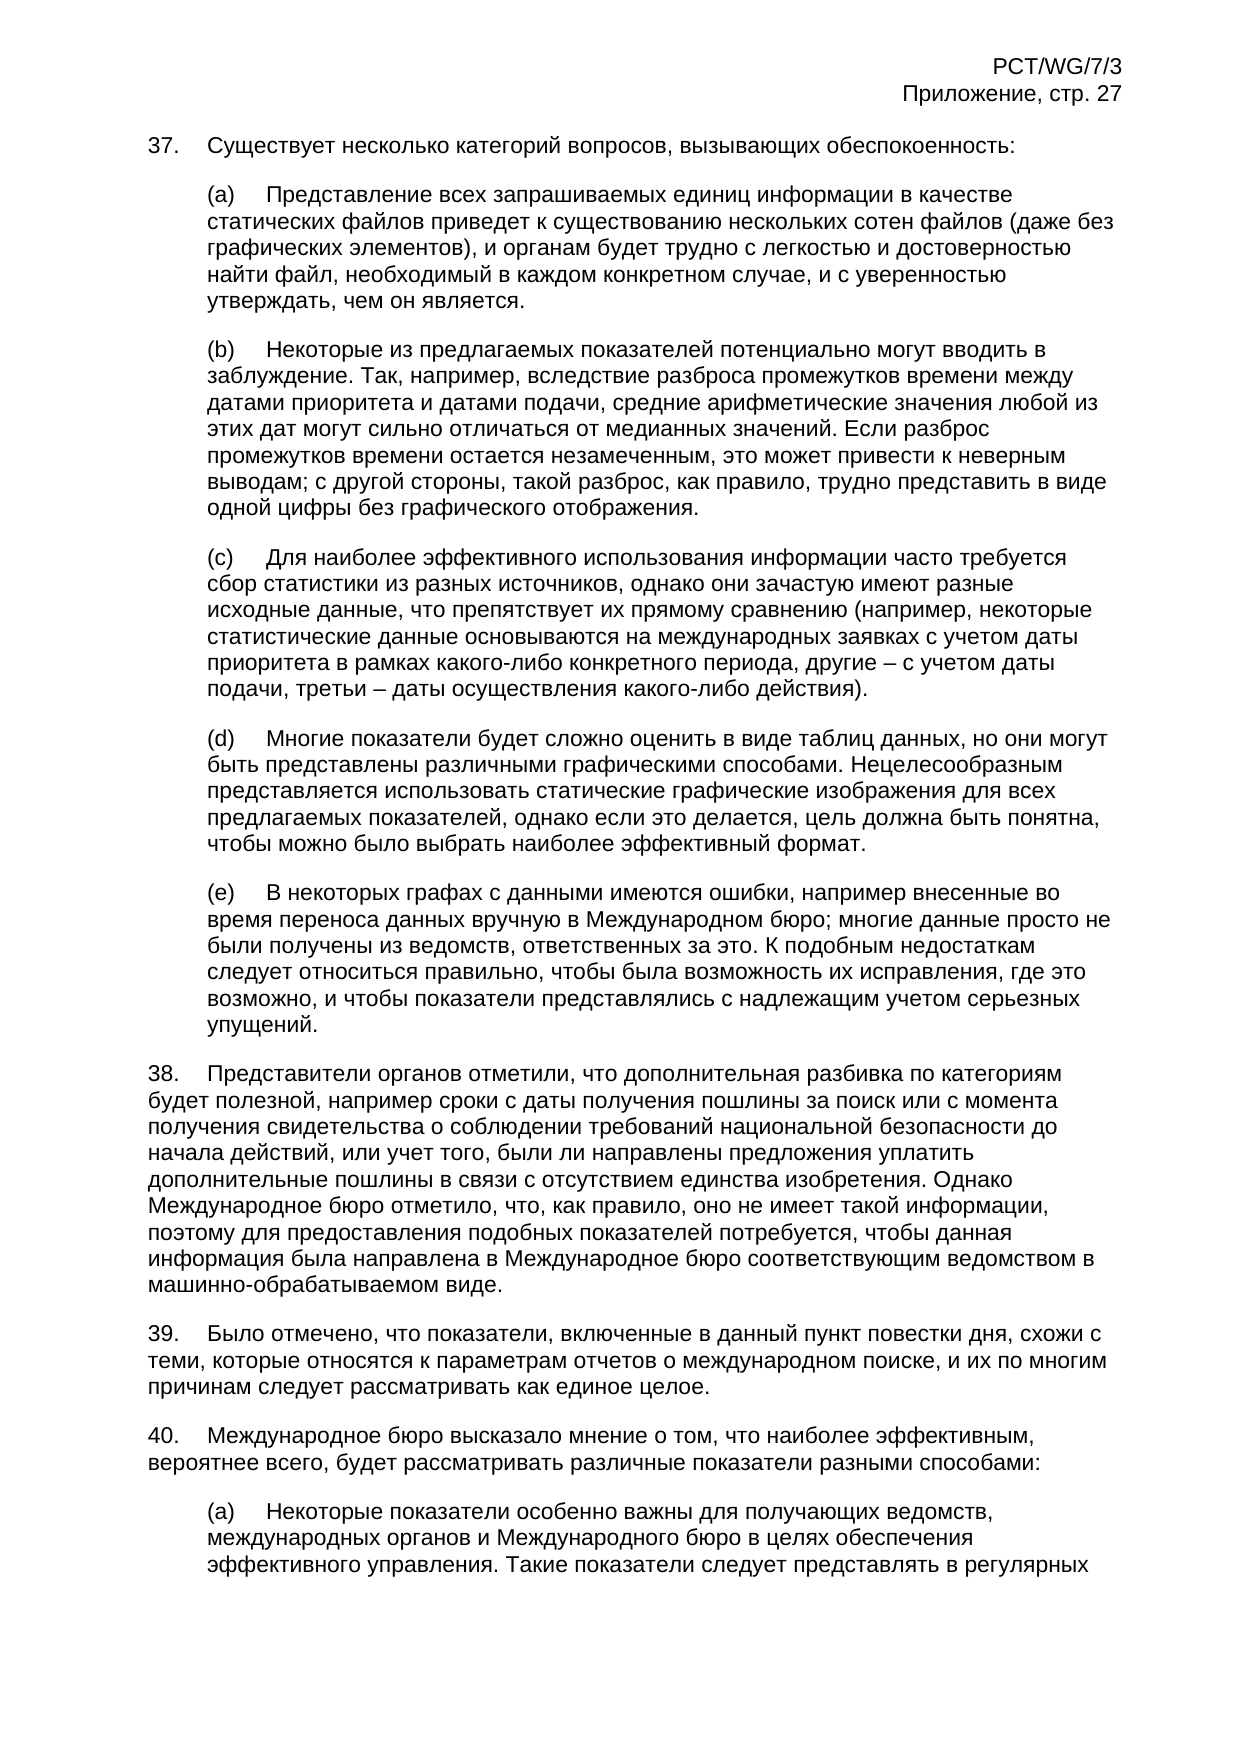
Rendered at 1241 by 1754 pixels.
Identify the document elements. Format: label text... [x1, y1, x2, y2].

list Некоторые из предлагаемых показателей потенциально могут вводить в заблуждение. Так, например, вследствие разброса промежутков времени между датами приоритета и датами подачи, средние арифметические значения любой из этих дат могут сильно отличаться от медианных значений. Если разброс промежутков времени остается незамеченным, это может привести к неверным выводам; с другой стороны, такой разброс, как правило, трудно представить в виде одной цифры без графического отображения. [207, 336, 1122, 521]
list Представители органов отметили, что дополнительная разбивка по категориям будет полезной, например сроки с даты получения пошлины за поиск или с момента получения свидетельства о соблюдении требований национальной безопасности до начала действий, или учет того, были ли направлены предложения уплатить дополнительные пошлины в связи с отсутствием единства изобретения. Однако Международное бюро отметило, что, как правило, оно не имеет такой информации, поэтому для предоставления подобных показателей потребуется, чтобы данная информация была направлена в Международное бюро соответствующим ведомством в машинно-обрабатываемом виде. [148, 1060, 1122, 1297]
list Международное бюро высказало мнение о том, что наиболее эффективным, вероятнее всего, будет рассматривать различные показатели разными способами: [148, 1422, 1122, 1475]
list Представление всех запрашиваемых единиц информации в качестве статических файлов приведет к существованию нескольких сотен файлов (даже без графических элементов), и органам будет трудно с легкостью и достоверностью найти файл, необходимый в каждом конкретном случае, и с уверенностью утверждать, чем он является. [207, 181, 1122, 313]
list Многие показатели будет сложно оценить в виде таблиц данных, но они могут быть представлены различными графическими способами. Нецелесообразным представляется использовать статические графические изображения для всех предлагаемых показателей, однако если это делается, цель должна быть понятна, чтобы можно было выбрать наиболее эффективный формат. [207, 724, 1122, 856]
list Было отмечено, что показатели, включенные в данный пункт повестки дня, схожи с теми, которые относятся к параметрам отчетов о международном поиске, и их по многим причинам следует рассматривать как единое целое. [148, 1320, 1122, 1399]
list Для наиболее эффективного использования информации часто требуется сбор статистики из разных источников, однако они зачастую имеют разные исходные данные, что препятствует их прямому сравнению (например, некоторые статистические данные основываются на международных заявках с учетом даты приоритета в рамках какого-либо конкретного периода, другие – с учетом даты подачи, третьи – даты осуществления какого-либо действия). [207, 543, 1122, 702]
list В некоторых графах с данными имеются ошибки, например внесенные во время переноса данных вручную в Международном бюро; многие данные просто не были получены из ведомств, ответственных за это. К подобным недостаткам следует относиться правильно, чтобы была возможность их исправления, где это возможно, и чтобы показатели представлялись с надлежащим учетом серьезных упущений. [207, 879, 1122, 1037]
list Существует несколько категорий вопросов, вызывающих обеспокоенность: [148, 132, 1122, 158]
list Некоторые показатели особенно важны для получающих ведомств, международных органов и Международного бюро в целях обеспечения эффективного управления. Такие показатели следует представлять в регулярных [207, 1498, 1122, 1577]
